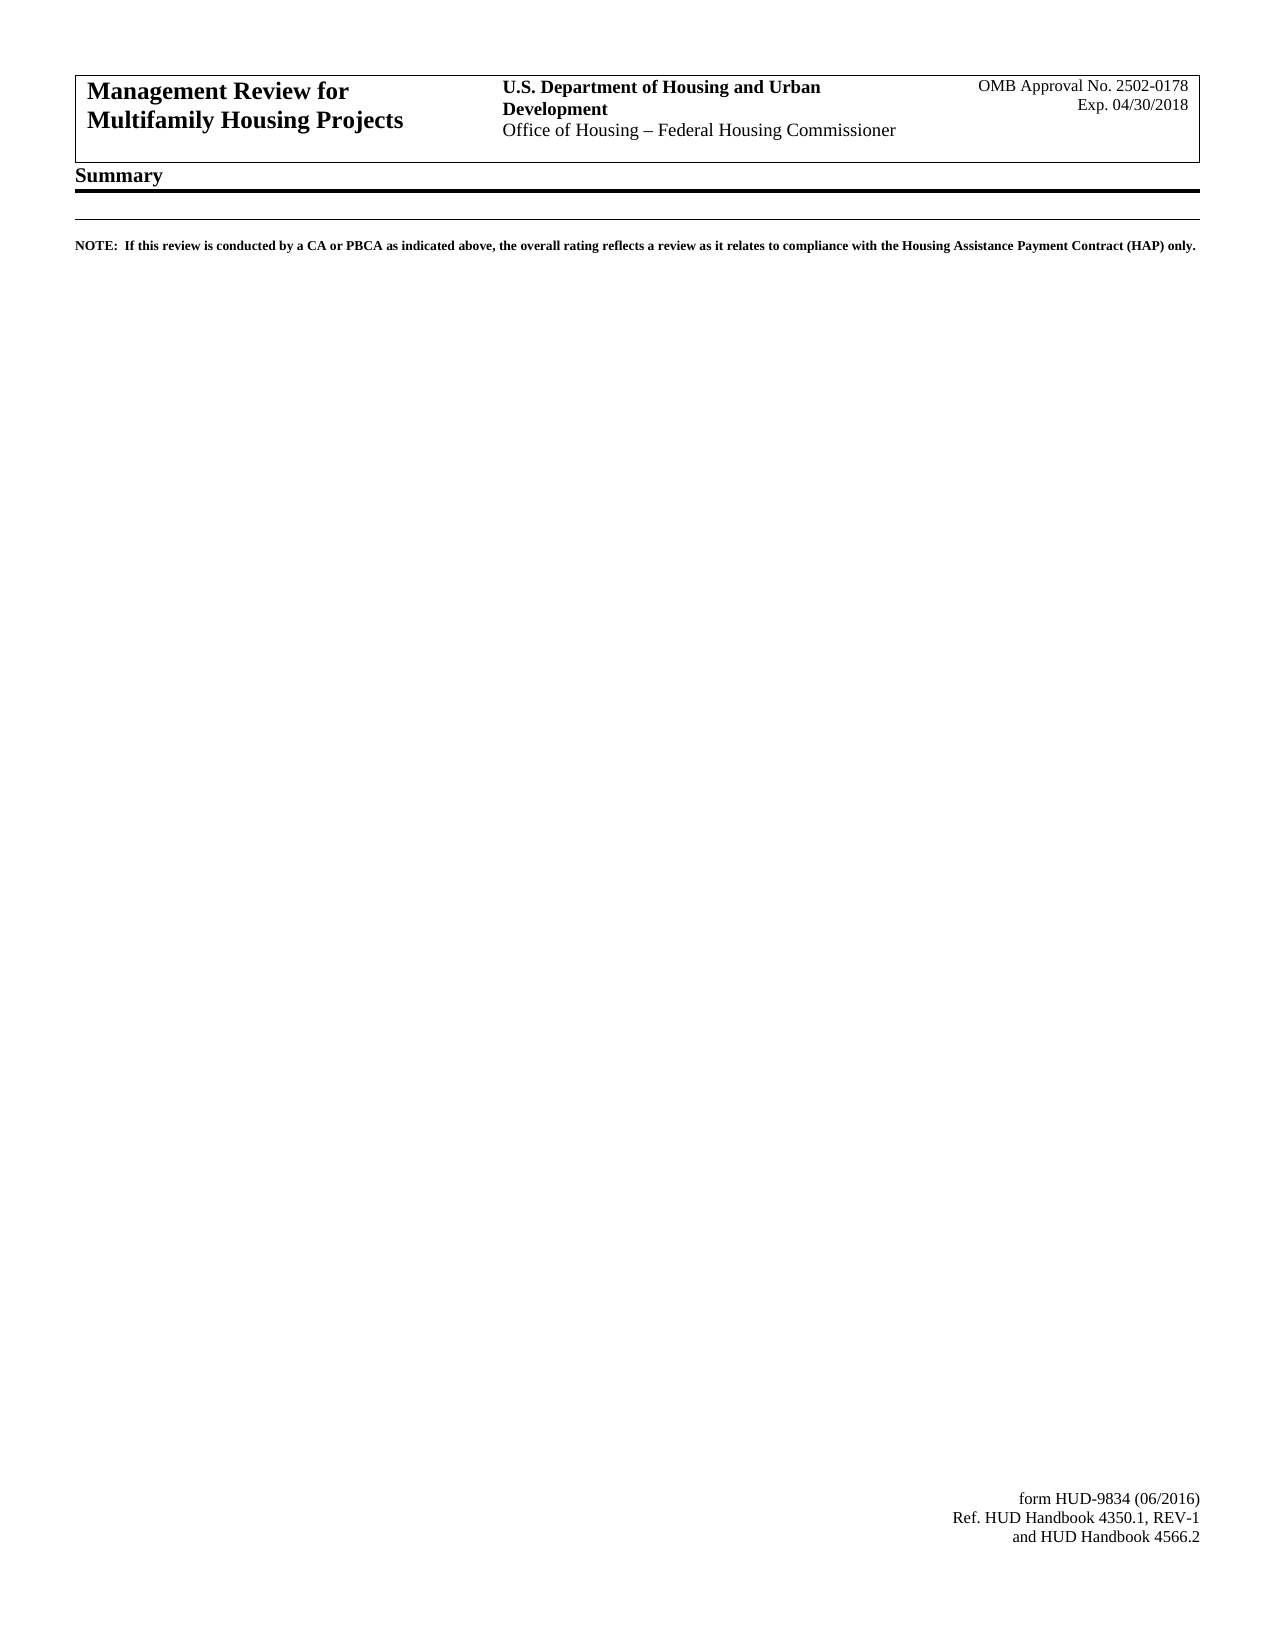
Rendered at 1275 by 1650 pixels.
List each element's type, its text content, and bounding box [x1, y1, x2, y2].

text NOTE: If this review is conducted by a CA or PBCA as indicated above, the overall rating reflects a review as it relates to compliance with the Housing Assistance Payment Contract (HAP) only. [75, 237, 1200, 253]
